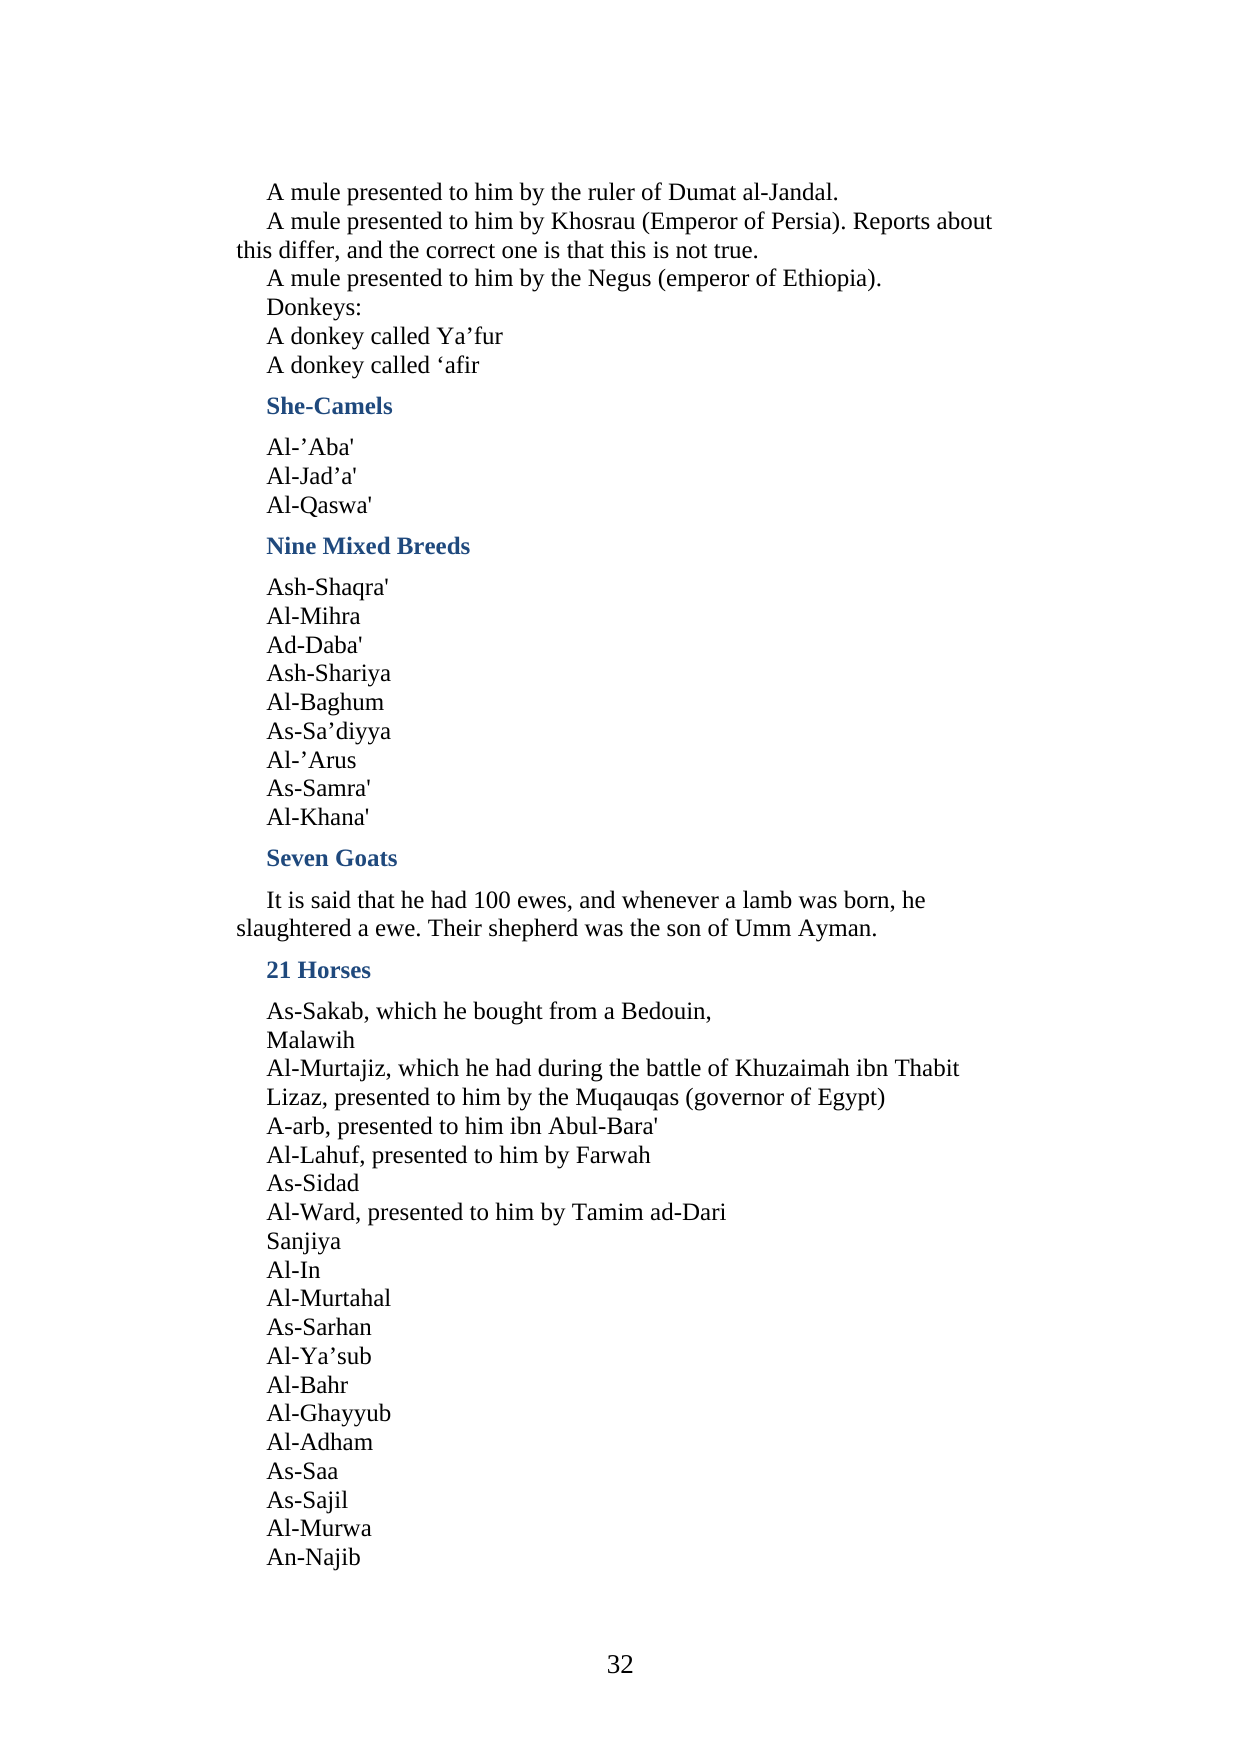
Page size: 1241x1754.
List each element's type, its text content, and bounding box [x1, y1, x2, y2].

text A donkey called ‘afir [236, 350, 1004, 378]
text Al-Ghayyub [236, 1398, 1004, 1427]
text As-Sidad [236, 1168, 1004, 1197]
text A donkey called Ya’fur [236, 321, 1004, 350]
text A mule presented to him by Khosrau (Emperor of Persia). Reports about this differ, and the correct one is that this is not true. [236, 206, 1004, 263]
text An-Najib [236, 1542, 1004, 1571]
text It is said that he had 100 ewes, and whenever a lamb was born, he slaughtered a ewe. Their shepherd was the son of Umm Ayman. [236, 885, 1004, 942]
text As-Sakab, which he bought from a Bedouin, [236, 996, 1004, 1025]
subtitle Seven Goats [236, 843, 1004, 872]
text Al-Murwa [236, 1513, 1004, 1542]
text Al-Mihra [236, 601, 1004, 630]
text Al-Ward, presented to him by Tamim ad-Dari [236, 1197, 1004, 1226]
text Lizaz, presented to him by the Muqauqas (governor of Egypt) [236, 1082, 1004, 1111]
text Al-Adham [236, 1427, 1004, 1456]
text Al-Ya’sub [236, 1341, 1004, 1370]
text Al-Bahr [236, 1370, 1004, 1398]
text Ad-Daba' [236, 630, 1004, 658]
text Al-Baghum [236, 687, 1004, 716]
text Al-Lahuf, presented to him by Farwah [236, 1140, 1004, 1168]
text A-arb, presented to him ibn Abul-Bara' [236, 1111, 1004, 1140]
text As-Sa’diyya [236, 716, 1004, 745]
text As-Sarhan [236, 1312, 1004, 1341]
text Al-Khana' [236, 802, 1004, 831]
text Al-’Aba' [236, 432, 1004, 461]
text Al-’Arus [236, 745, 1004, 773]
text A mule presented to him by the ruler of Dumat al-Jandal. [236, 177, 1004, 206]
text Donkeys: [236, 292, 1004, 321]
text Al-Murtahal [236, 1283, 1004, 1312]
text Al-Qaswa' [236, 490, 1004, 518]
text Al-Murtajiz, which he had during the battle of Khuzaimah ibn Thabit [236, 1053, 1004, 1082]
text Al-In [236, 1255, 1004, 1283]
subtitle Nine Mixed Breeds [236, 531, 1004, 560]
text Ash-Shaqra' [236, 572, 1004, 601]
subtitle She-Camels [236, 391, 1004, 420]
text As-Samra' [236, 773, 1004, 802]
text As-Saa [236, 1456, 1004, 1485]
text Ash-Shariya [236, 658, 1004, 687]
text Malawih [236, 1025, 1004, 1053]
text Sanjiya [236, 1226, 1004, 1255]
text A mule presented to him by the Negus (emperor of Ethiopia). [236, 263, 1004, 292]
text As-Sajil [236, 1485, 1004, 1513]
subtitle 21 Horses [236, 955, 1004, 983]
text Al-Jad’a' [236, 461, 1004, 490]
